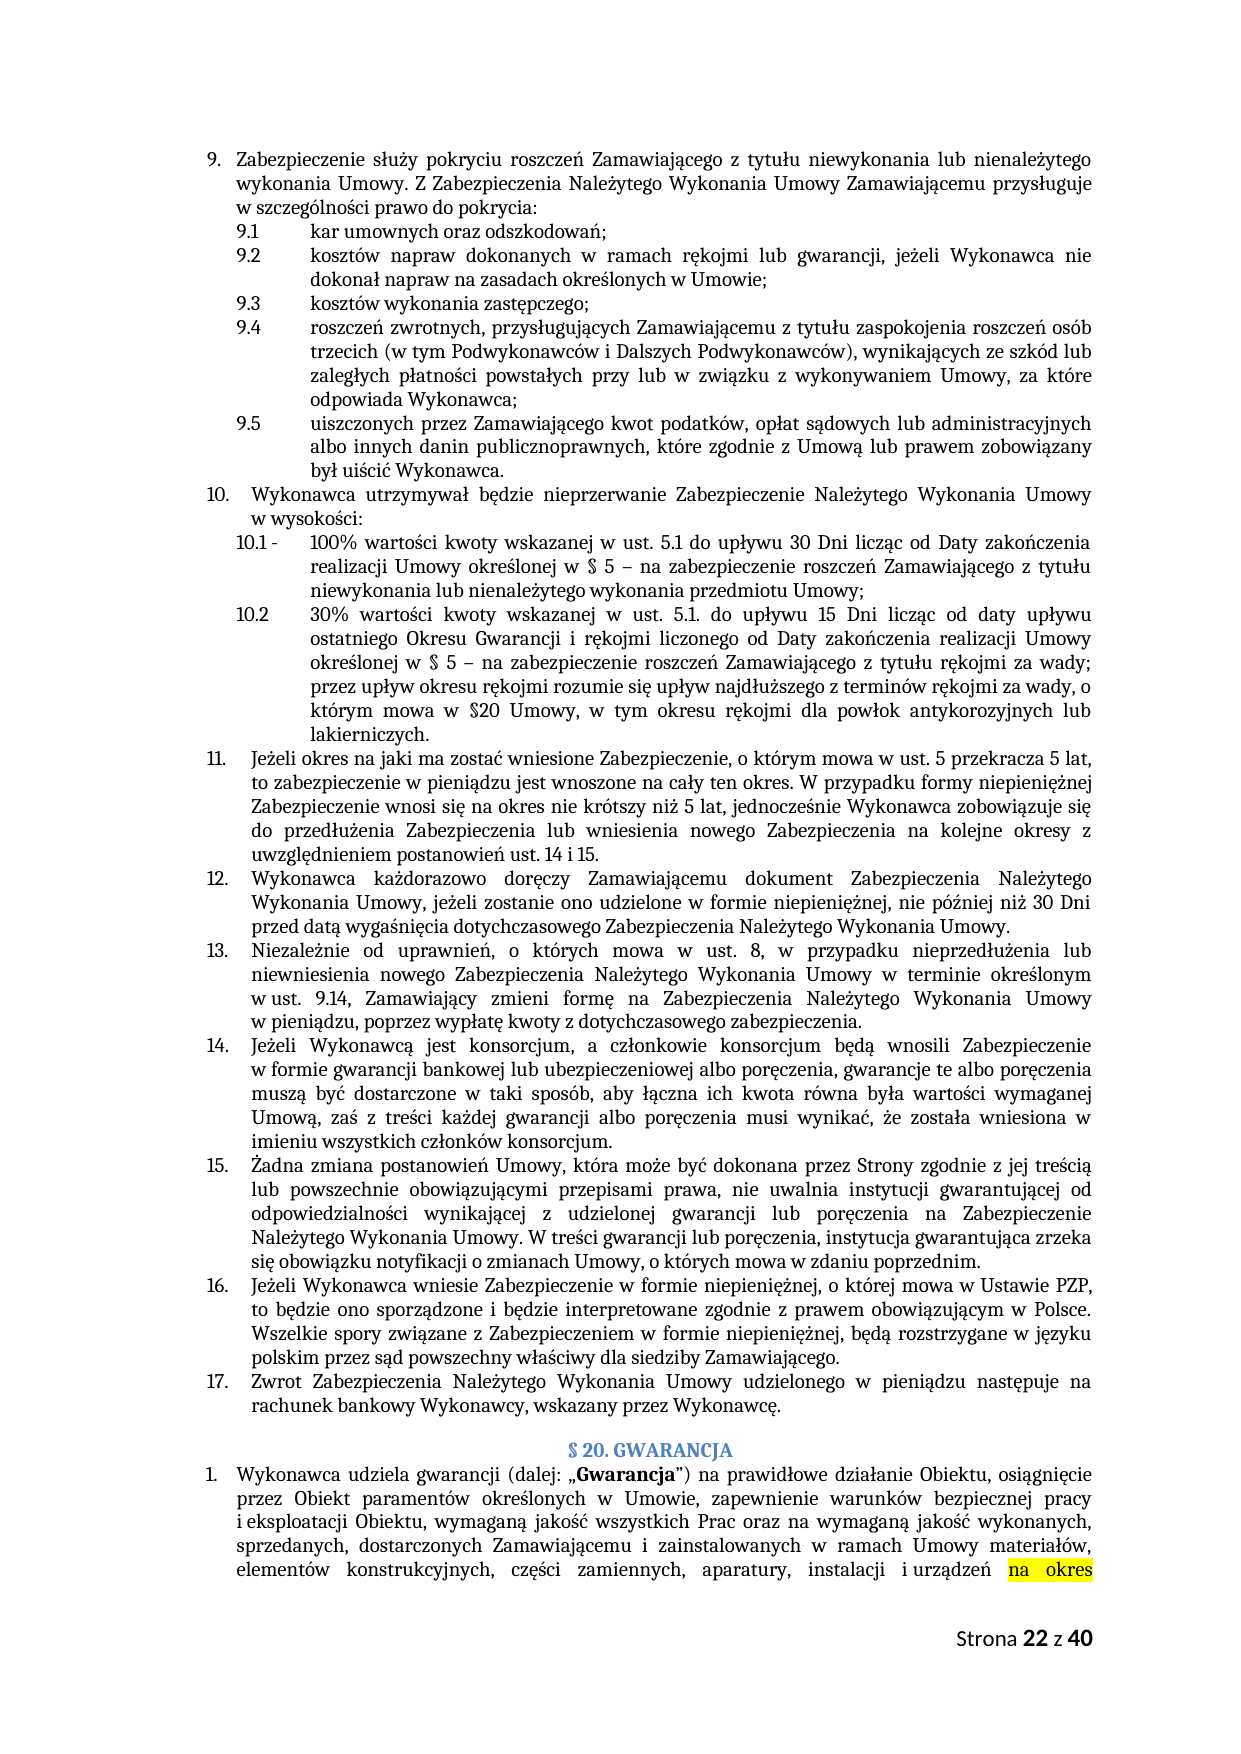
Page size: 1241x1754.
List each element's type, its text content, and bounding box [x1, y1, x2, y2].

text 11. Jeżeli okres na jaki ma zostać wniesione Zabezpieczenie, o którym mowa w ust. 5 przekracza 5 lat, to zabezpieczenie w pieniądzu jest wnoszone na cały ten okres. W przypadku formy niepieniężnej Zabezpieczenie wnosi się na okres nie krótszy niż 5 lat, jednocześnie Wykonawca zobowiązuje się do przedłużenia Zabezpieczenia lub wniesienia nowego Zabezpieczenia na kolejne okresy z uwzględnieniem postanowień ust. 14 i 15. [207, 747, 1093, 866]
text 13. Niezależnie od uprawnień, o których mowa w ust. 8, w przypadku nieprzedłużenia lub niewniesienia nowego Zabezpieczenia Należytego Wykonania Umowy w terminie określonym w ust. 9.14, Zamawiający zmieni formę na Zabezpieczenia Należytego Wykonania Umowy w pieniądzu, poprzez wypłatę kwoty z dotychczasowego zabezpieczenia. [207, 938, 1093, 1034]
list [206, 1462, 1093, 1582]
subtitle § 20. GWARANCJA [207, 1438, 1093, 1462]
list Zabezpieczenie służy pokryciu roszczeń Zamawiającego z tytułu niewykonania lub nienależytego wykonania Umowy. Z Zabezpieczenia Należytego Wykonania Umowy Zamawiającemu przysługuje w szczególności prawo do pokrycia: [207, 148, 1093, 219]
text 9.5 uiszczonych przez Zamawiającego kwot podatków, opłat sądowych lub administracyjnych albo innych danin publicznoprawnych, które zgodnie z Umową lub prawem zobowiązany był uiścić Wykonawca. [236, 411, 1093, 483]
text 12. Wykonawca każdorazowo doręczy Zamawiającemu dokument Zabezpieczenia Należytego Wykonania Umowy, jeżeli zostanie ono udzielone w formie niepieniężnej, nie później niż 30 Dni przed datą wygaśnięcia dotychczasowego Zabezpieczenia Należytego Wykonania Umowy. [207, 866, 1093, 938]
text 15. Żadna zmiana postanowień Umowy, która może być dokonana przez Strony zgodnie z jej treścią lub powszechnie obowiązującymi przepisami prawa, nie uwalnia instytucji gwarantującej od odpowiedzialności wynikającej z udzielonej gwarancji lub poręczenia na Zabezpieczenie Należytego Wykonania Umowy. W treści gwarancji lub poręczenia, instytucja gwarantująca zrzeka się obowiązku notyfikacji o zmianach Umowy, o których mowa w zdaniu poprzednim. [207, 1154, 1093, 1274]
text 14. Jeżeli Wykonawcą jest konsorcjum, a członkowie konsorcjum będą wnosili Zabezpieczenie w formie gwarancji bankowej lub ubezpieczeniowej albo poręczenia, gwarancje te albo poręczenia muszą być dostarczone w taki sposób, aby łączna ich kwota równa była wartości wymaganej Umową, zaś z treści każdej gwarancji albo poręczenia musi wynikać, że została wniesiona w imieniu wszystkich członków konsorcjum. [207, 1034, 1093, 1154]
text 9.1 kar umownych oraz odszkodowań; [236, 219, 1093, 243]
text 10. Wykonawca utrzymywał będzie nieprzerwanie Zabezpieczenie Należytego Wykonania Umowy w wysokości: [207, 483, 1093, 531]
text 16. Jeżeli Wykonawca wniesie Zabezpieczenie w formie niepieniężnej, o której mowa w Ustawie PZP, to będzie ono sporządzone i będzie interpretowane zgodnie z prawem obowiązującym w Polsce. Wszelkie spory związane z Zabezpieczeniem w formie niepieniężnej, będą rozstrzygane w języku polskim przez sąd powszechny właściwy dla siedziby Zamawiającego. [207, 1274, 1093, 1369]
text 9.2 kosztów napraw dokonanych w ramach rękojmi lub gwarancji, jeżeli Wykonawca nie dokonał napraw na zasadach określonych w Umowie; [236, 243, 1093, 291]
text 17. Zwrot Zabezpieczenia Należytego Wykonania Umowy udzielonego w pieniądzu następuje na rachunek bankowy Wykonawcy, wskazany przez Wykonawcę. [207, 1369, 1093, 1417]
text 10.2 30% wartości kwoty wskazanej w ust. 5.1. do upływu 15 Dni licząc od daty upływu ostatniego Okresu Gwarancji i rękojmi liczonego od Daty zakończenia realizacji Umowy określonej w § 5 – na zabezpieczenie roszczeń Zamawiającego z tytułu rękojmi za wady; przez upływ okresu rękojmi rozumie się upływ najdłuższego z terminów rękojmi za wady, o którym mowa w §20 Umowy, w tym okresu rękojmi dla powłok antykorozyjnych lub lakierniczych. [236, 603, 1093, 747]
text 9.4 roszczeń zwrotnych, przysługujących Zamawiającemu z tytułu zaspokojenia roszczeń osób trzecich (w tym Podwykonawców i Dalszych Podwykonawców), wynikających ze szkód lub zaległych płatności powstałych przy lub w związku z wykonywaniem Umowy, za które odpowiada Wykonawca; [236, 315, 1093, 411]
text 10.1 - 100% wartości kwoty wskazanej w ust. 5.1 do upływu 30 Dni licząc od Daty zakończenia realizacji Umowy określonej w § 5 – na zabezpieczenie roszczeń Zamawiającego z tytułu niewykonania lub nienależytego wykonania przedmiotu Umowy; [236, 531, 1093, 603]
text 9.3 kosztów wykonania zastępczego; [236, 291, 1093, 315]
